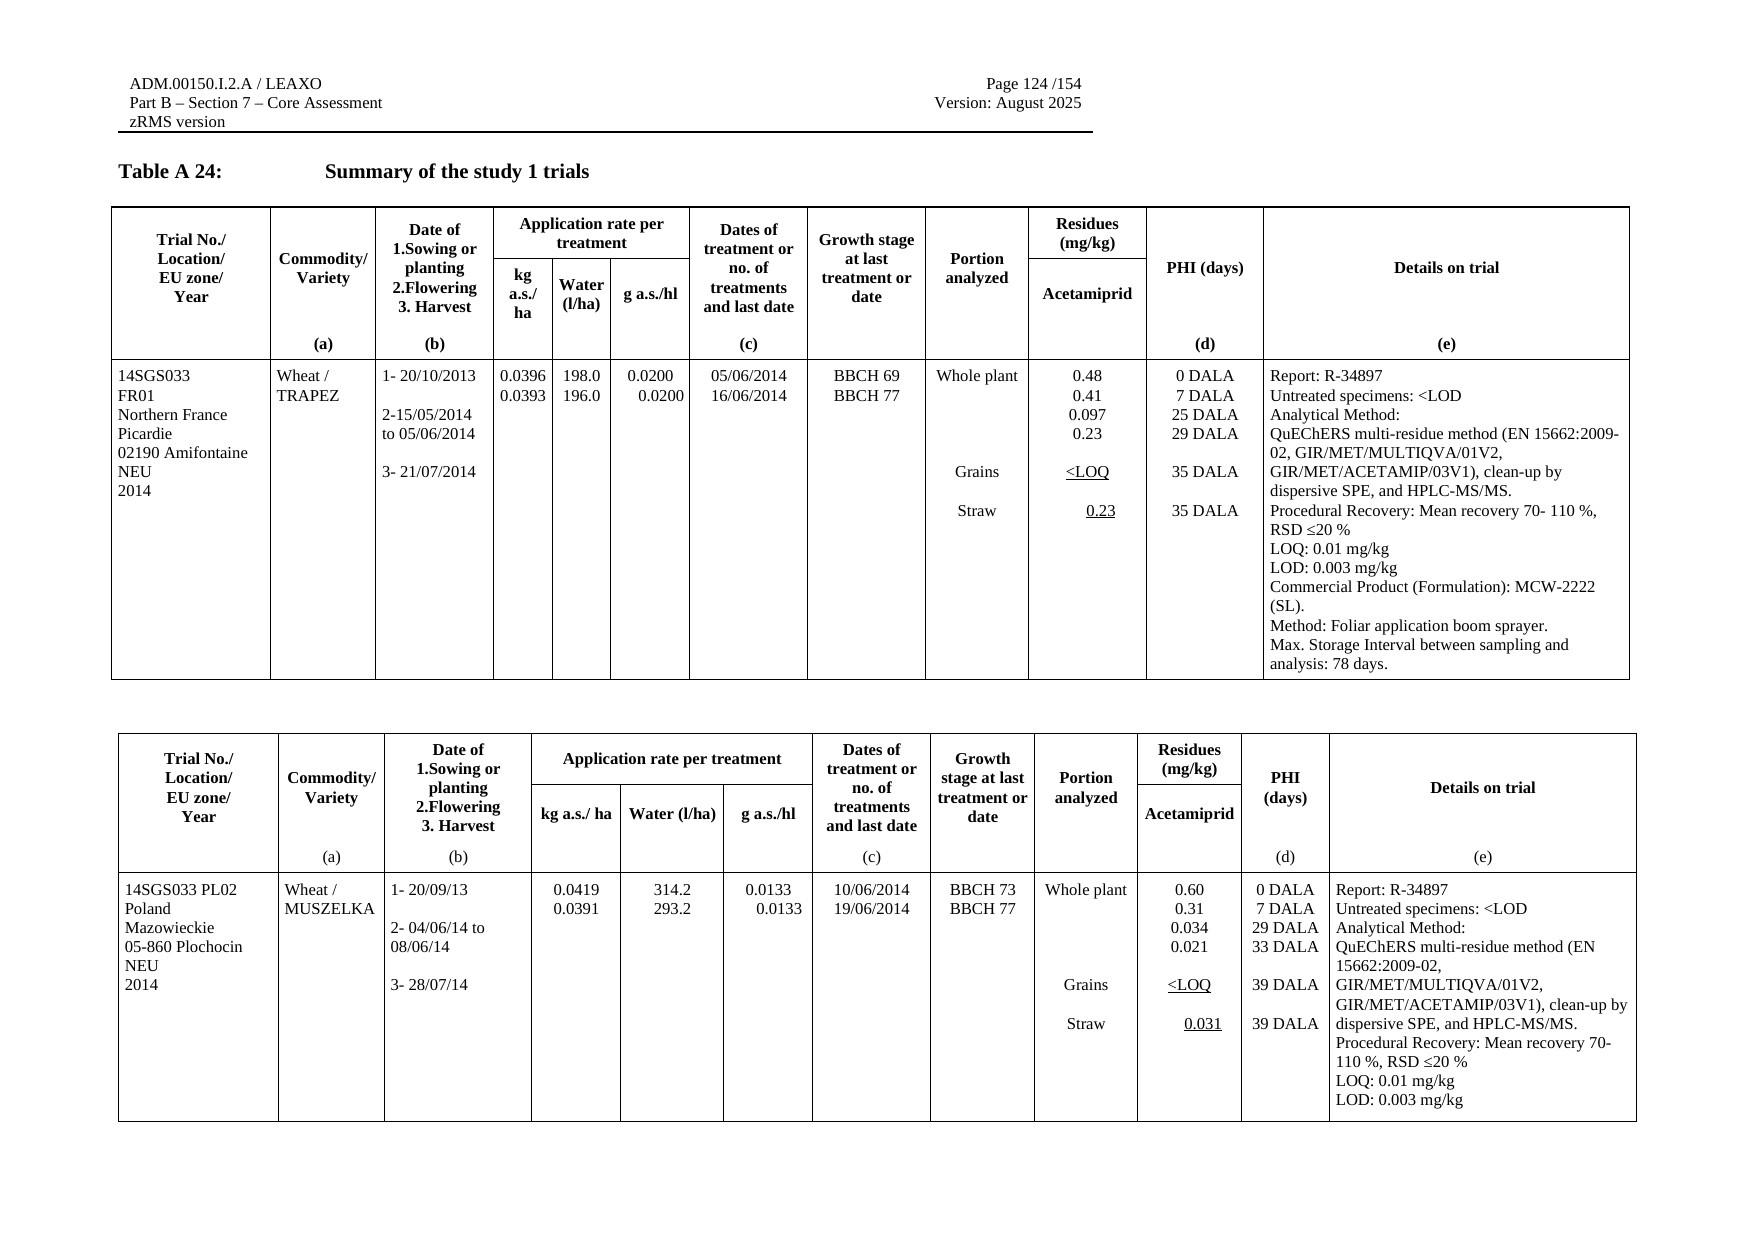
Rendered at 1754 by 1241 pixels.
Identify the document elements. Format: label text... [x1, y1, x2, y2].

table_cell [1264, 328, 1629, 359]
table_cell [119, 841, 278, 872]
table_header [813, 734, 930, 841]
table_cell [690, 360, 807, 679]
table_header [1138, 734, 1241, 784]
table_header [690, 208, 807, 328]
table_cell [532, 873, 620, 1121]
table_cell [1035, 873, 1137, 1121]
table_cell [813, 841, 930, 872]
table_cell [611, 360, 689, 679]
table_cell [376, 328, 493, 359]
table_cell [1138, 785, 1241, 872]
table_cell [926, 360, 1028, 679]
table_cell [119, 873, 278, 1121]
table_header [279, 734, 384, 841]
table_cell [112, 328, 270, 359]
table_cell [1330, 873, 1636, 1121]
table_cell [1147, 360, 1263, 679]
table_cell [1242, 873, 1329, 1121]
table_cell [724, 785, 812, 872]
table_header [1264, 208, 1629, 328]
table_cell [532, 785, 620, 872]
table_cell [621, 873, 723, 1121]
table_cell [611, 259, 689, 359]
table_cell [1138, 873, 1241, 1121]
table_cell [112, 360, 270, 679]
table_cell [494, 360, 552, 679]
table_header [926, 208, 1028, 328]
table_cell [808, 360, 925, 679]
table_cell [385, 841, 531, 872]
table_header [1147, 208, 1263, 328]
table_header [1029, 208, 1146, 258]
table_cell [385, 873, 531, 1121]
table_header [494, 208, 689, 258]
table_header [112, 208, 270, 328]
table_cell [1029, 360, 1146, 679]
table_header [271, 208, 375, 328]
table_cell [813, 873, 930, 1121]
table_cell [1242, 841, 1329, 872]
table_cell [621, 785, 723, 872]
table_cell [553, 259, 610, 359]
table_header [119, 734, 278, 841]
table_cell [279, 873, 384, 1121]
text Table A 24: Summary of the study 1 trials [118, 159, 1636, 183]
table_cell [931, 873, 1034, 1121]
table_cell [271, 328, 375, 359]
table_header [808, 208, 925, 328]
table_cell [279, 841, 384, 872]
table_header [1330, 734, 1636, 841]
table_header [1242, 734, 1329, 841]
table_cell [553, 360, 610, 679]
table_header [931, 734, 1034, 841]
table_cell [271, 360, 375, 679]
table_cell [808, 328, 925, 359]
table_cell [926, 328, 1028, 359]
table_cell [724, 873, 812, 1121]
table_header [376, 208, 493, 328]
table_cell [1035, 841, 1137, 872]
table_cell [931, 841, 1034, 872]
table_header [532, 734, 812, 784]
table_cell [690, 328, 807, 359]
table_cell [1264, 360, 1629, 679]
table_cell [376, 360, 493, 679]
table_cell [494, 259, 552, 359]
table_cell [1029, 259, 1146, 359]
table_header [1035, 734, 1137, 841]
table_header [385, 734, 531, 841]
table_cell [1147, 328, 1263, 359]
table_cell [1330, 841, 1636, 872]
